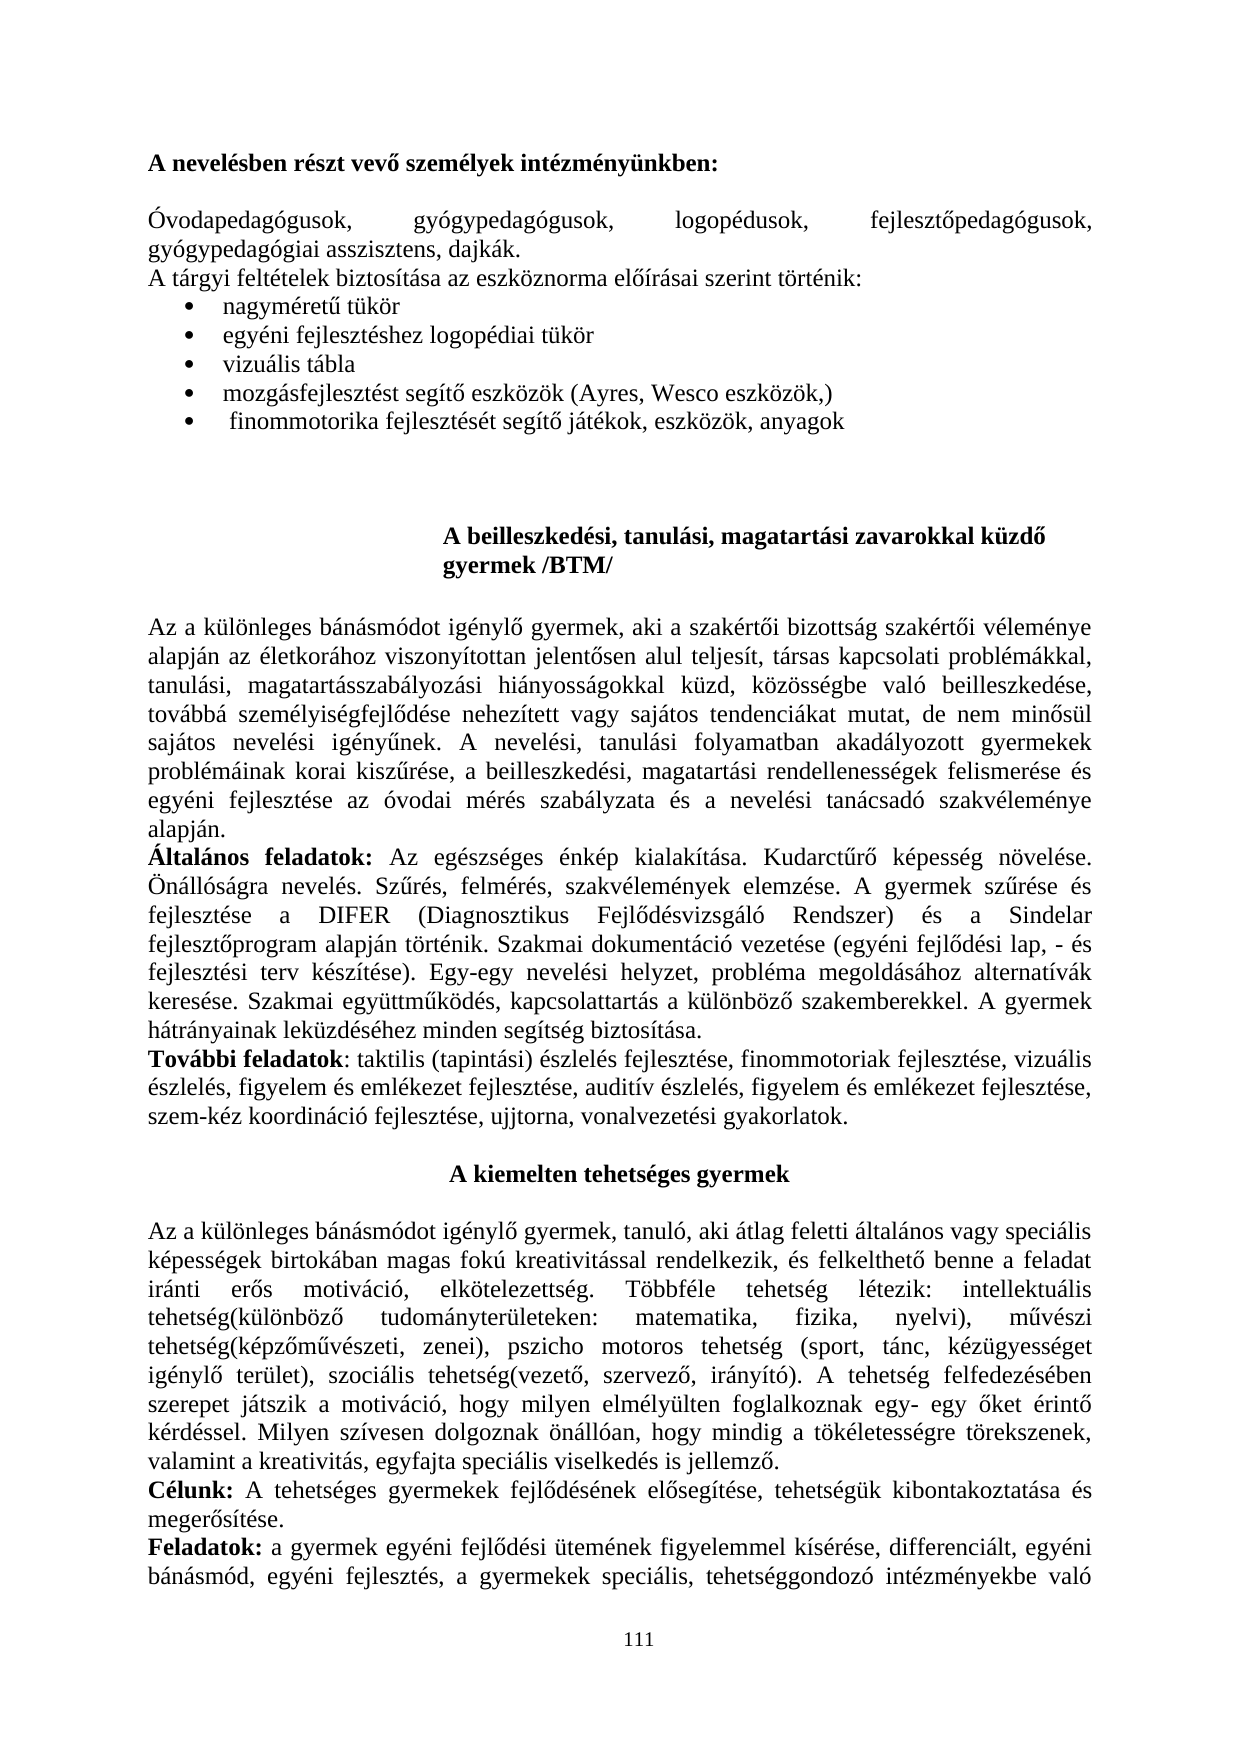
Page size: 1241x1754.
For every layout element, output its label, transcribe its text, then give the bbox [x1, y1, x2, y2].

subtitle A kiemelten tehetséges gyermek [443, 1159, 1093, 1187]
list vizuális tábla [185, 349, 1093, 378]
list nagyméretű tükör [185, 291, 1093, 320]
text Célunk: A tehetséges gyermekek fejlődésének elősegítése, tehetségük kibontakoztatása és megerősítése. [148, 1475, 1093, 1532]
text A tárgyi feltételek biztosítása az eszköznorma előírásai szerint történik: [148, 263, 1093, 291]
list mozgásfejlesztést segítő eszközök (Ayres, Wesco eszközök,) [185, 378, 1093, 406]
subtitle A beilleszkedési, tanulási, magatartási zavarokkal küzdő gyermek /BTM/ [443, 521, 1093, 579]
text A nevelésben részt vevő személyek intézményünkben: [148, 148, 1093, 176]
text Általános feladatok: Az egészséges énkép kialakítása. Kudarctűrő képesség növelése. Önállóságra nevelés. Szűrés, felmérés, szakvélemények elemzése. A gyermek szűrése és fejlesztése a DIFER (Diagnosztikus Fejlődésvizsgáló Rendszer) és a Sindelar fejlesztőprogram alapján történik. Szakmai dokumentáció vezetése (egyéni fejlődési lap, - és fejlesztési terv készítése). Egy-egy nevelési helyzet, probléma megoldásához alternatívák keresése. Szakmai együttműködés, kapcsolattartás a különböző szakemberekkel. A gyermek hátrányainak leküzdéséhez minden segítség biztosítása. [148, 842, 1093, 1044]
text Óvodapedagógusok, gyógypedagógusok, logopédusok, fejlesztőpedagógusok, gyógypedagógiai asszisztens, dajkák. [148, 205, 1093, 263]
text Az a különleges bánásmódot igénylő gyermek, aki a szakértői bizottság szakértői véleménye alapján az életkorához viszonyítottan jelentősen alul teljesít, társas kapcsolati problémákkal, tanulási, magatartásszabályozási hiányosságokkal küzd, közösségbe való beilleszkedése, továbbá személyiségfejlődése nehezített vagy sajátos tendenciákat mutat, de nem minősül sajátos nevelési igényűnek. A nevelési, tanulási folyamatban akadályozott gyermekek problémáinak korai kiszűrése, a beilleszkedési, magatartási rendellenességek felismerése és egyéni fejlesztése az óvodai mérés szabályzata és a nevelési tanácsadó szakvéleménye alapján. [148, 612, 1093, 842]
list finommotorika fejlesztését segítő játékok, eszközök, anyagok [185, 406, 1093, 435]
text Az a különleges bánásmódot igénylő gyermek, tanuló, aki átlag feletti általános vagy speciális képességek birtokában magas fokú kreativitással rendelkezik, és felkelthető benne a feladat iránti erős motiváció, elkötelezettség. Többféle tehetség létezik: intellektuális tehetség(különböző tudományterületeken: matematika, fizika, nyelvi), művészi tehetség(képzőművészeti, zenei), pszicho motoros tehetség (sport, tánc, kézügyességet igénylő terület), szociális tehetség(vezető, szervező, irányító). A tehetség felfedezésében szerepet játszik a motiváció, hogy milyen elmélyülten foglalkoznak egy- egy őket érintő kérdéssel. Milyen szívesen dolgoznak önállóan, hogy mindig a tökéletességre törekszenek, valamint a kreativitás, egyfajta speciális viselkedés is jellemző. [148, 1216, 1093, 1475]
text További feladatok: taktilis (tapintási) észlelés fejlesztése, finommotoriak fejlesztése, vizuális észlelés, figyelem és emlékezet fejlesztése, auditív észlelés, figyelem és emlékezet fejlesztése, szem-kéz koordináció fejlesztése, ujjtorna, vonalvezetési gyakorlatok. [148, 1044, 1093, 1130]
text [148, 1532, 1093, 1590]
list egyéni fejlesztéshez logopédiai tükör [185, 320, 1093, 349]
